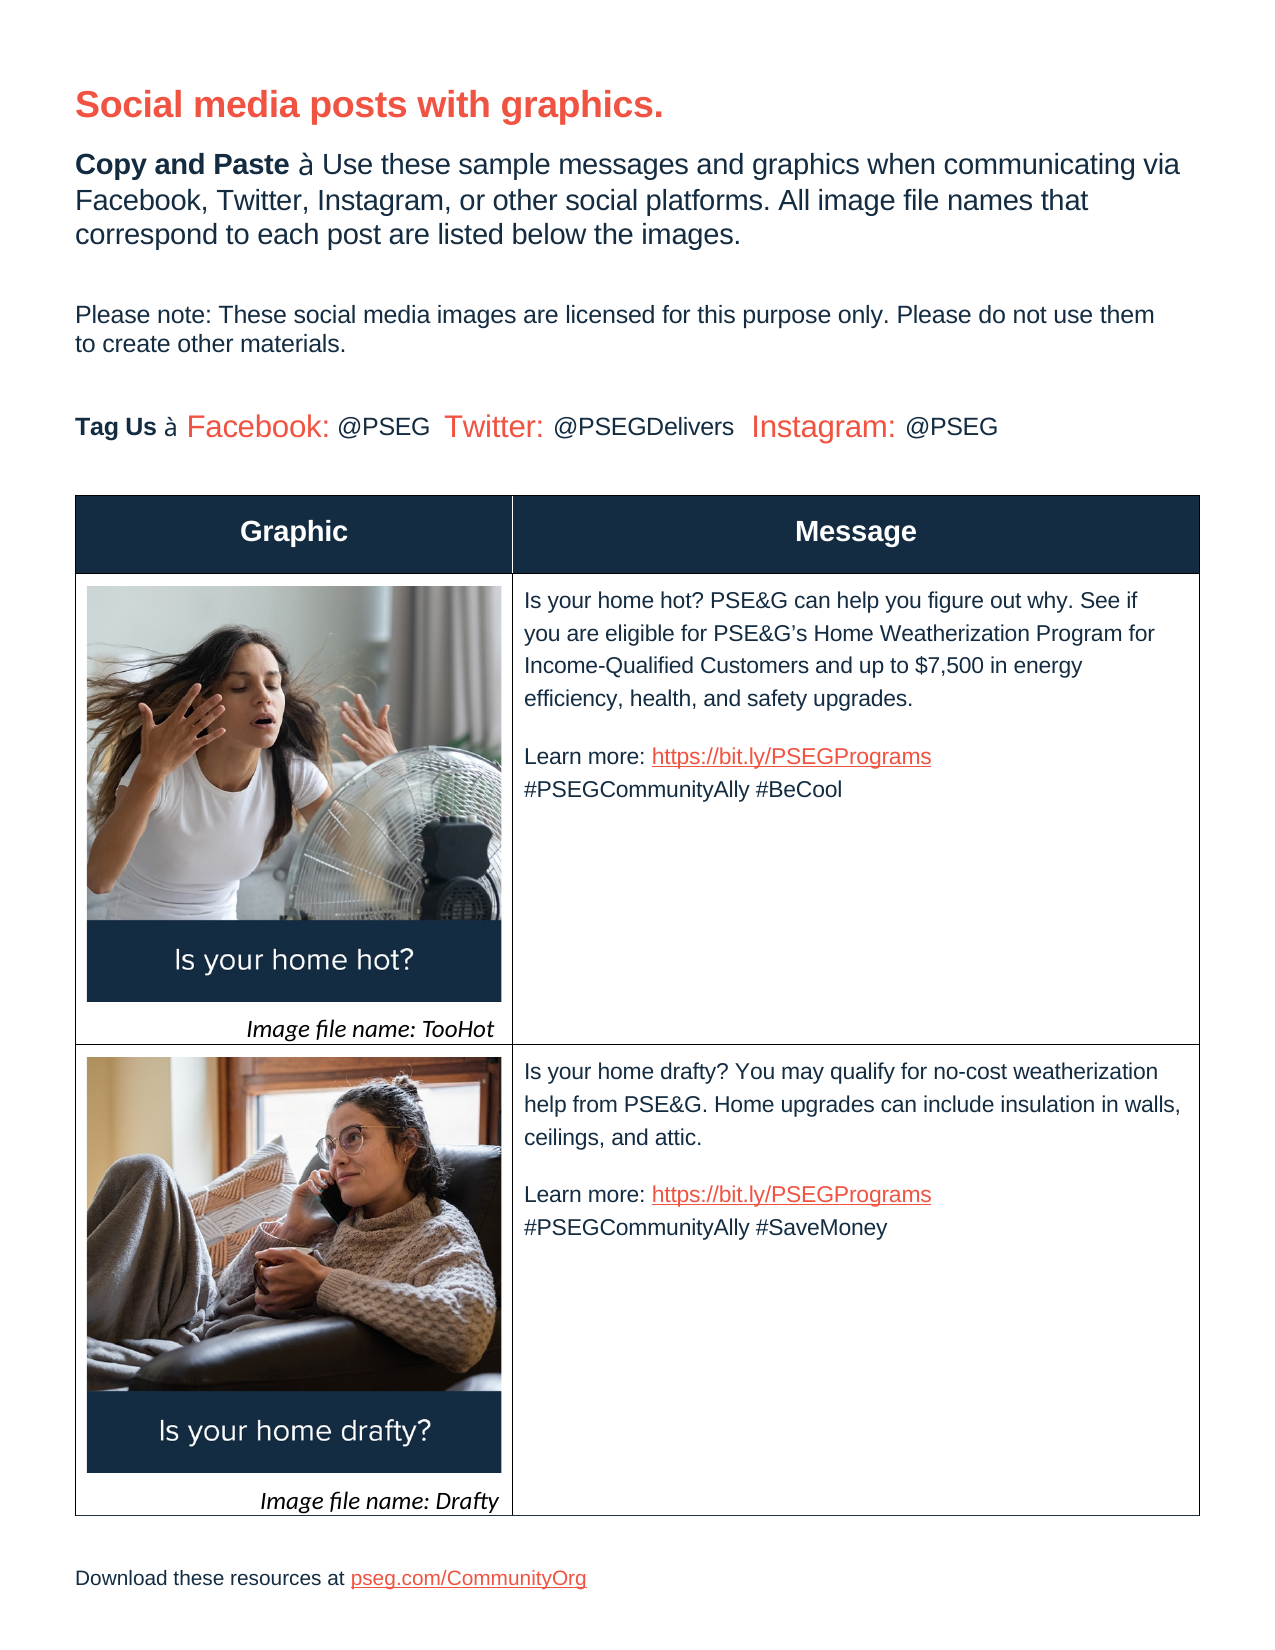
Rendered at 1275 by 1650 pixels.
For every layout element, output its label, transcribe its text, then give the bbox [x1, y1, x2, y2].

text Tag Us à Facebook: @PSEG Twitter: @PSEGDelivers Instagram: @PSEG [75, 408, 1200, 445]
text Social media posts with graphics. [75, 75, 1200, 125]
picture [86, 586, 502, 1002]
picture [86, 1057, 502, 1473]
text Please note: These social media images are licensed for this purpose only. Please do not use them to create other materials. [75, 301, 1200, 358]
text Copy and Paste à Use these sample messages and graphics when communicating via Facebook, Twitter, Instagram, or other social platforms. All image file names that correspond to each post are listed below the images. [75, 144, 1200, 251]
table_cell Is your home drafty? You may qualify for no-cost weatherization help from PSE&G. Home upgrades can include insulation in walls, ceilings, and attic. Learn more: https://bit.ly/PSEGPrograms #PSEGCommunityAlly #SaveMoney [513, 1045, 1199, 1515]
table_header Graphic [76, 496, 512, 573]
table_cell Is your home hot? PSE&G can help you figure out why. See if you are eligible for PSE&G’s Home Weatherization Program for Income-Qualified Customers and up to $7,500 in energy efficiency, health, and safety upgrades. Learn more: https://bit.ly/PSEGPrograms #PSEGCommunityAlly #BeCool [513, 574, 1199, 1044]
table_cell Image file name: Drafty [76, 1045, 512, 1515]
table_cell Image file name: TooHot [76, 574, 512, 1044]
table_header Message [513, 496, 1199, 573]
